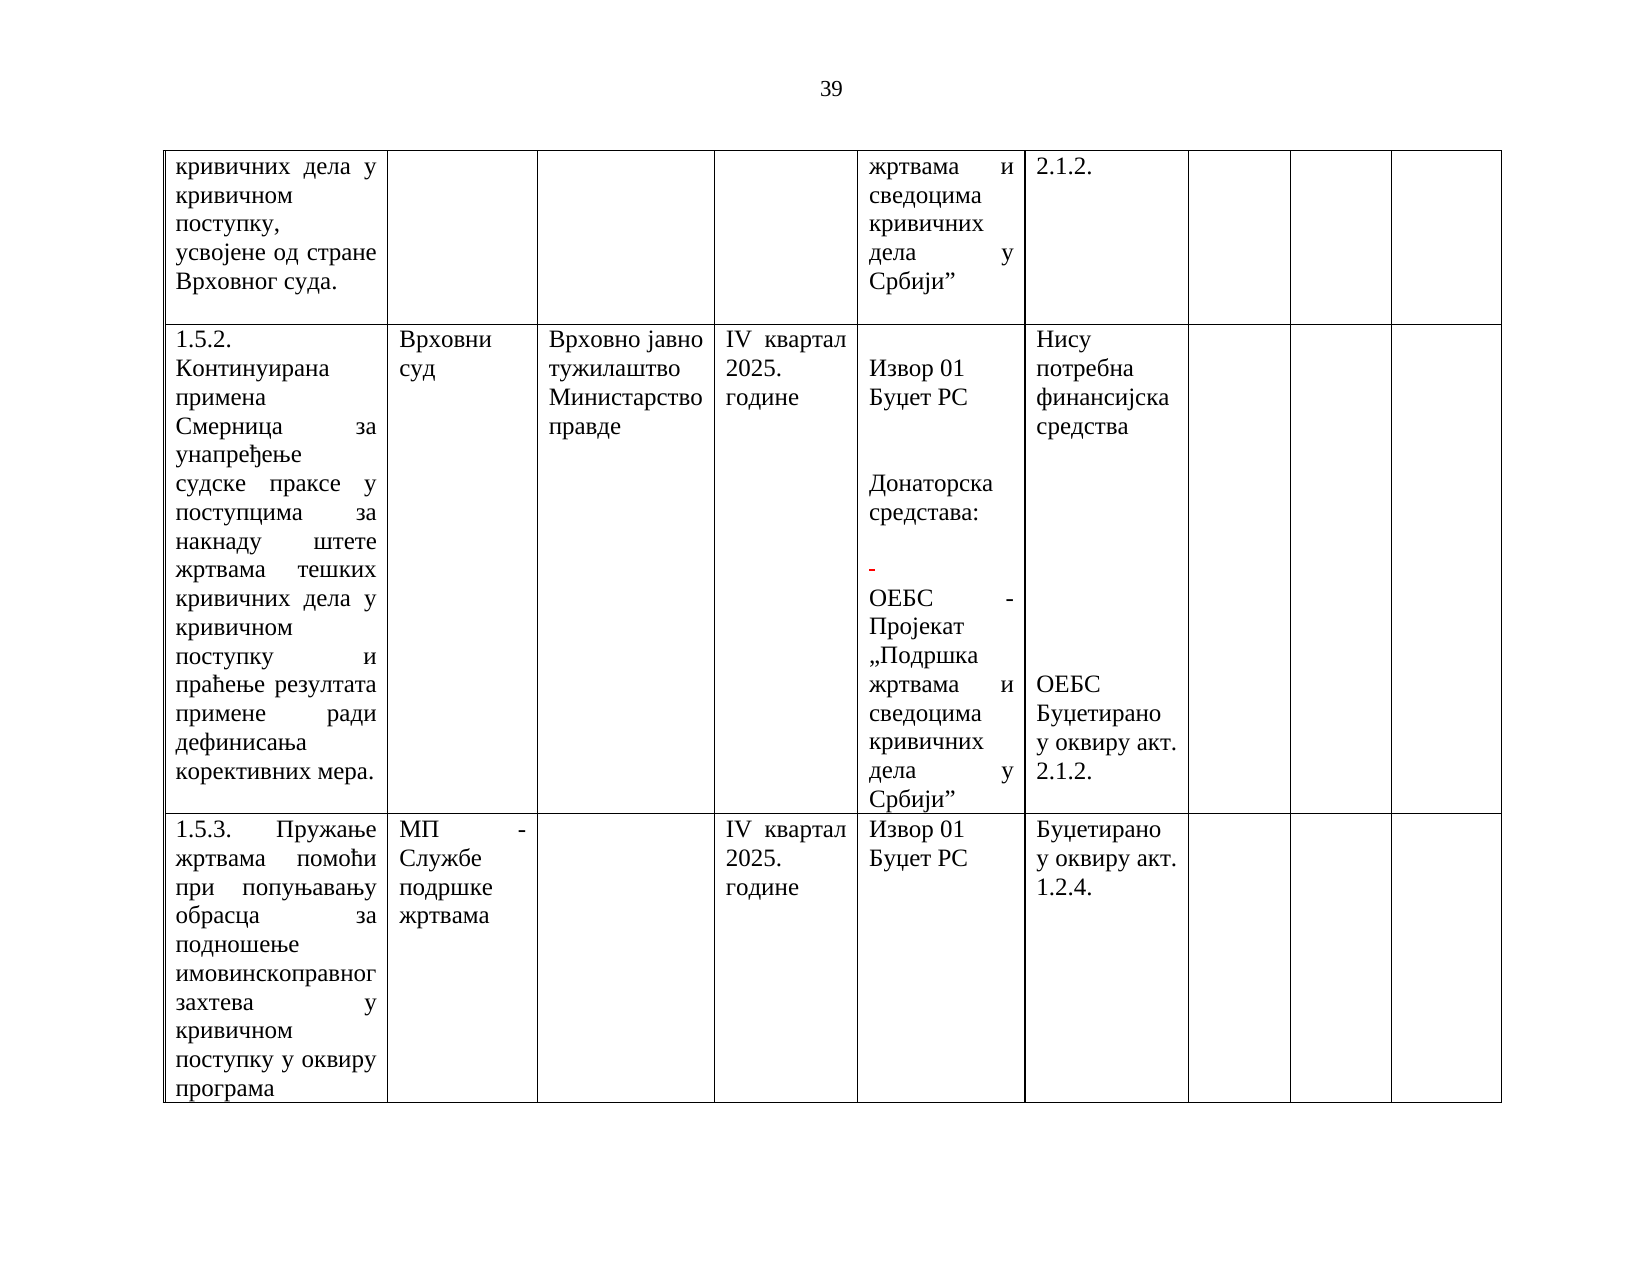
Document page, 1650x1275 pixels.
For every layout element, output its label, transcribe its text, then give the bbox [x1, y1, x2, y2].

table_cell [1291, 151, 1391, 323]
table_cell [538, 814, 714, 1102]
table_cell Нису потребна финансијска средства ОЕБС Буџетирано у оквиру акт. 2.1.2. [1026, 325, 1188, 813]
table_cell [858, 151, 1024, 323]
table_cell IV квартал 2025. године [715, 325, 857, 813]
table_cell Врховно јавно тужилаштво Министарство правде [538, 325, 714, 813]
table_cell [715, 814, 857, 1102]
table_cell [1026, 151, 1188, 323]
table_cell Извор 01 Буџет РС Донаторска средстава: ОЕБС - Пројекат „Подршка жртвама и сведоцима кривичних дела у Србијиˮ [858, 325, 1024, 813]
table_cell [1026, 814, 1188, 1102]
table_cell 1.5.2. Континуирана примена Смерница за унапређење судске праксе у поступцима за накнаду штете жртвама тешких кривичних дела у кривичном поступку и праћење резултата примене ради дефинисања корективних мера. [166, 325, 387, 813]
table_cell [1392, 814, 1501, 1102]
table_cell [1291, 814, 1391, 1102]
table_cell [1291, 325, 1391, 813]
table_cell [1189, 325, 1290, 813]
table_cell Извор 01 Буџет РС [858, 814, 1024, 1102]
table_cell [1392, 325, 1501, 813]
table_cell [166, 814, 387, 1102]
table_cell [1392, 151, 1501, 323]
table_cell Врховни суд [388, 325, 537, 813]
table_cell [1189, 814, 1290, 1102]
table_cell [1189, 151, 1290, 323]
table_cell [388, 814, 537, 1102]
